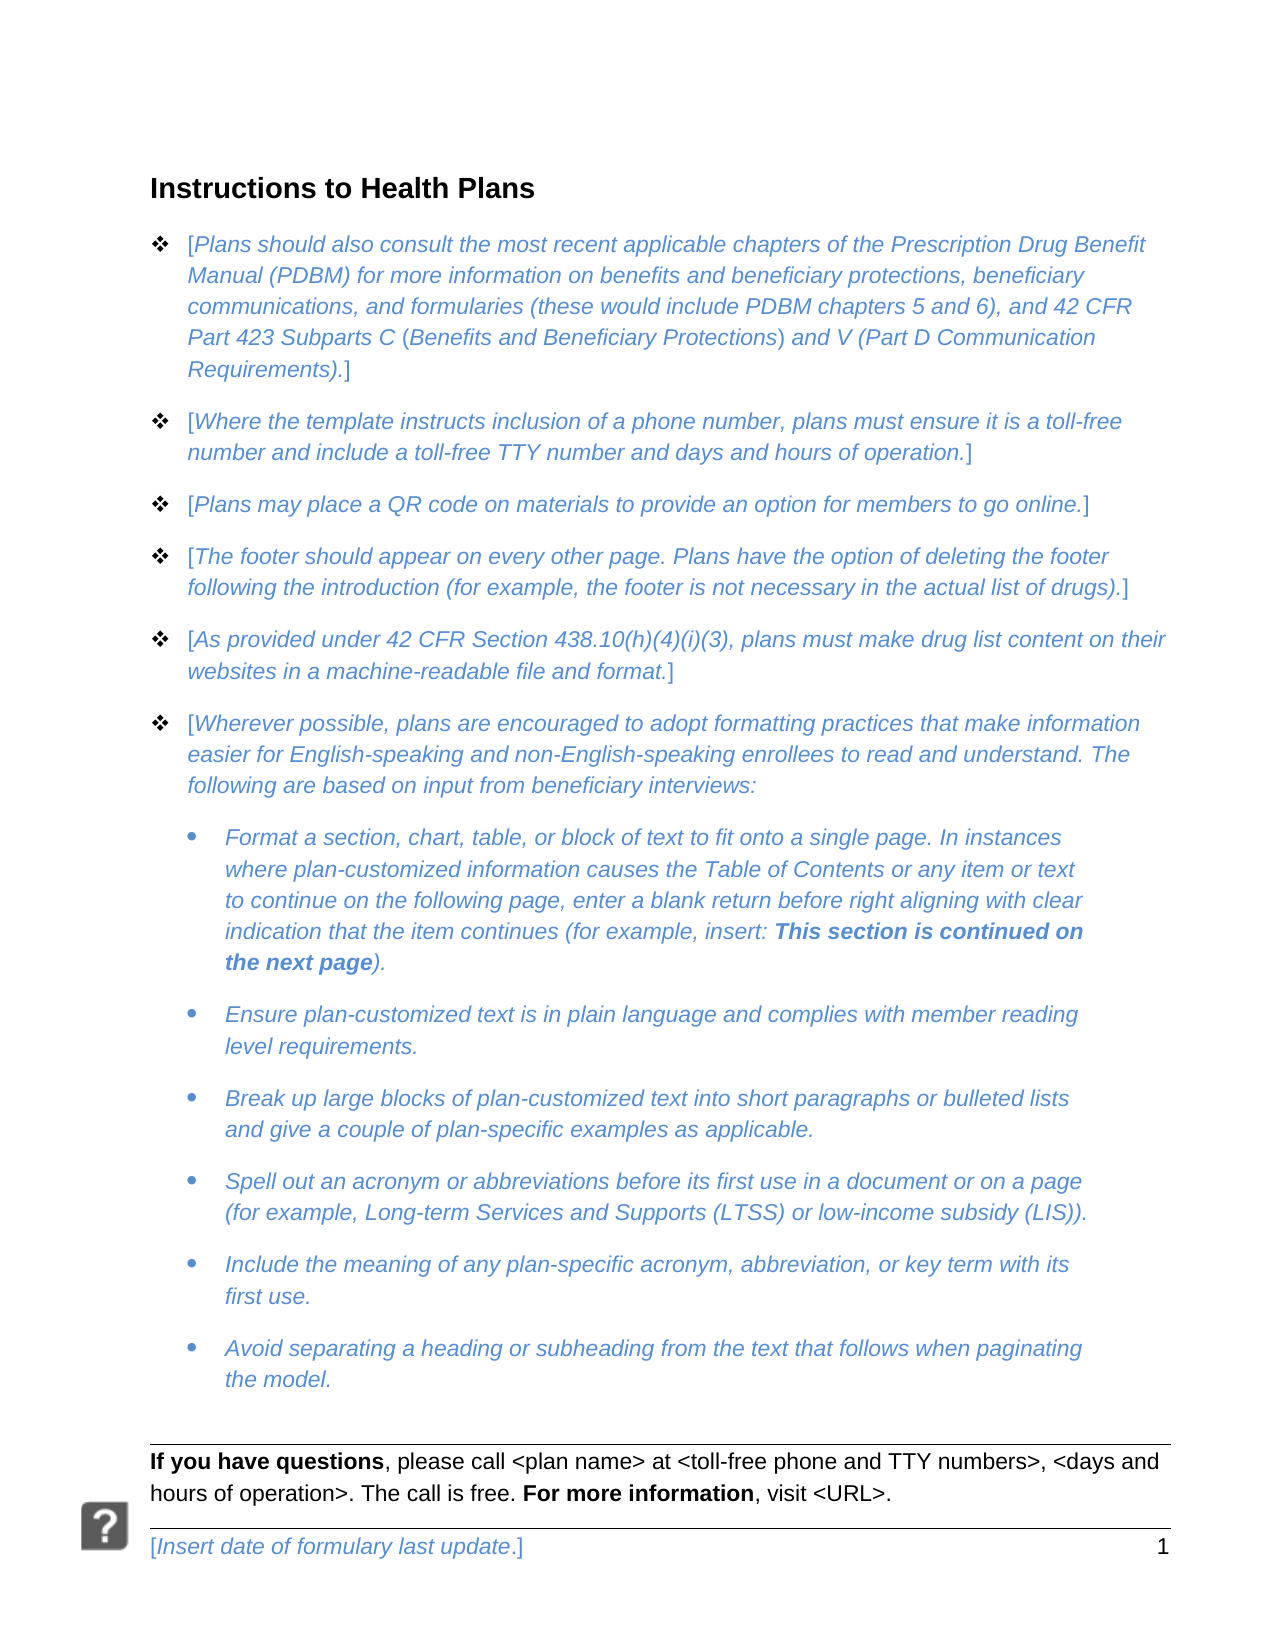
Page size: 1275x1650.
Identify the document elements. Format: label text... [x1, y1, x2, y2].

text [Wherever possible, plans are encouraged to adopt formatting practices that make information easier for English-speaking and non-English-speaking enrollees to read and understand. The following are based on input from beneficiary interviews: [150, 706, 1171, 800]
picture [81, 1501, 130, 1552]
text [The footer should appear on every other page. Plans have the option of deleting the footer following the introduction (for example, the footer is not necessary in the actual list of drugs).] [150, 539, 1171, 602]
text [Plans may place a QR code on materials to provide an option for members to go online.] [150, 487, 1171, 519]
text Break up large blocks of plan-customized text into short paragraphs or bulleted lists and give a couple of plan-specific examples as applicable. [187, 1081, 1096, 1144]
text Include the meaning of any plan-specific acronym, abbreviation, or key term with its first use. [187, 1248, 1096, 1310]
text Format a section, chart, table, or block of text to fit onto a single page. In instances where plan-customized information causes the Table of Contents or any item or text to continue on the following page, enter a blank return before right aligning with clear indication that the item continues (for example, insert: This section is continued on the next page). [187, 821, 1096, 977]
text Spell out an acronym or abbreviations before its first use in a document or on a page (for example, Long-term Services and Supports (LTSS) or low-income subsidy (LIS)). [187, 1164, 1096, 1227]
text Ensure plan-customized text is in plain language and complies with member reading level requirements. [187, 998, 1096, 1060]
text Avoid separating a heading or subheading from the text that follows when paginating the model. [187, 1331, 1096, 1394]
text Instructions to Health Plans [150, 169, 1171, 206]
text [As provided under 42 CFR Section 438.10(h)(4)(i)(3), plans must make drug list content on their websites in a machine-readable file and format.] [150, 623, 1171, 685]
text [Plans should also consult the most recent applicable chapters of the Prescription Drug Benefit Manual (PDBM) for more information on benefits and beneficiary protections, beneficiary communications, and formularies (these would include PDBM chapters 5 and 6), and 42 CFR Part 423 Subparts C (Benefits and Beneficiary Protections) and V (Part D Communication Requirements).] [150, 227, 1171, 383]
text [Where the template instructs inclusion of a phone number, plans must ensure it is a toll-free number and include a toll-free TTY number and days and hours of operation.] [150, 404, 1171, 467]
